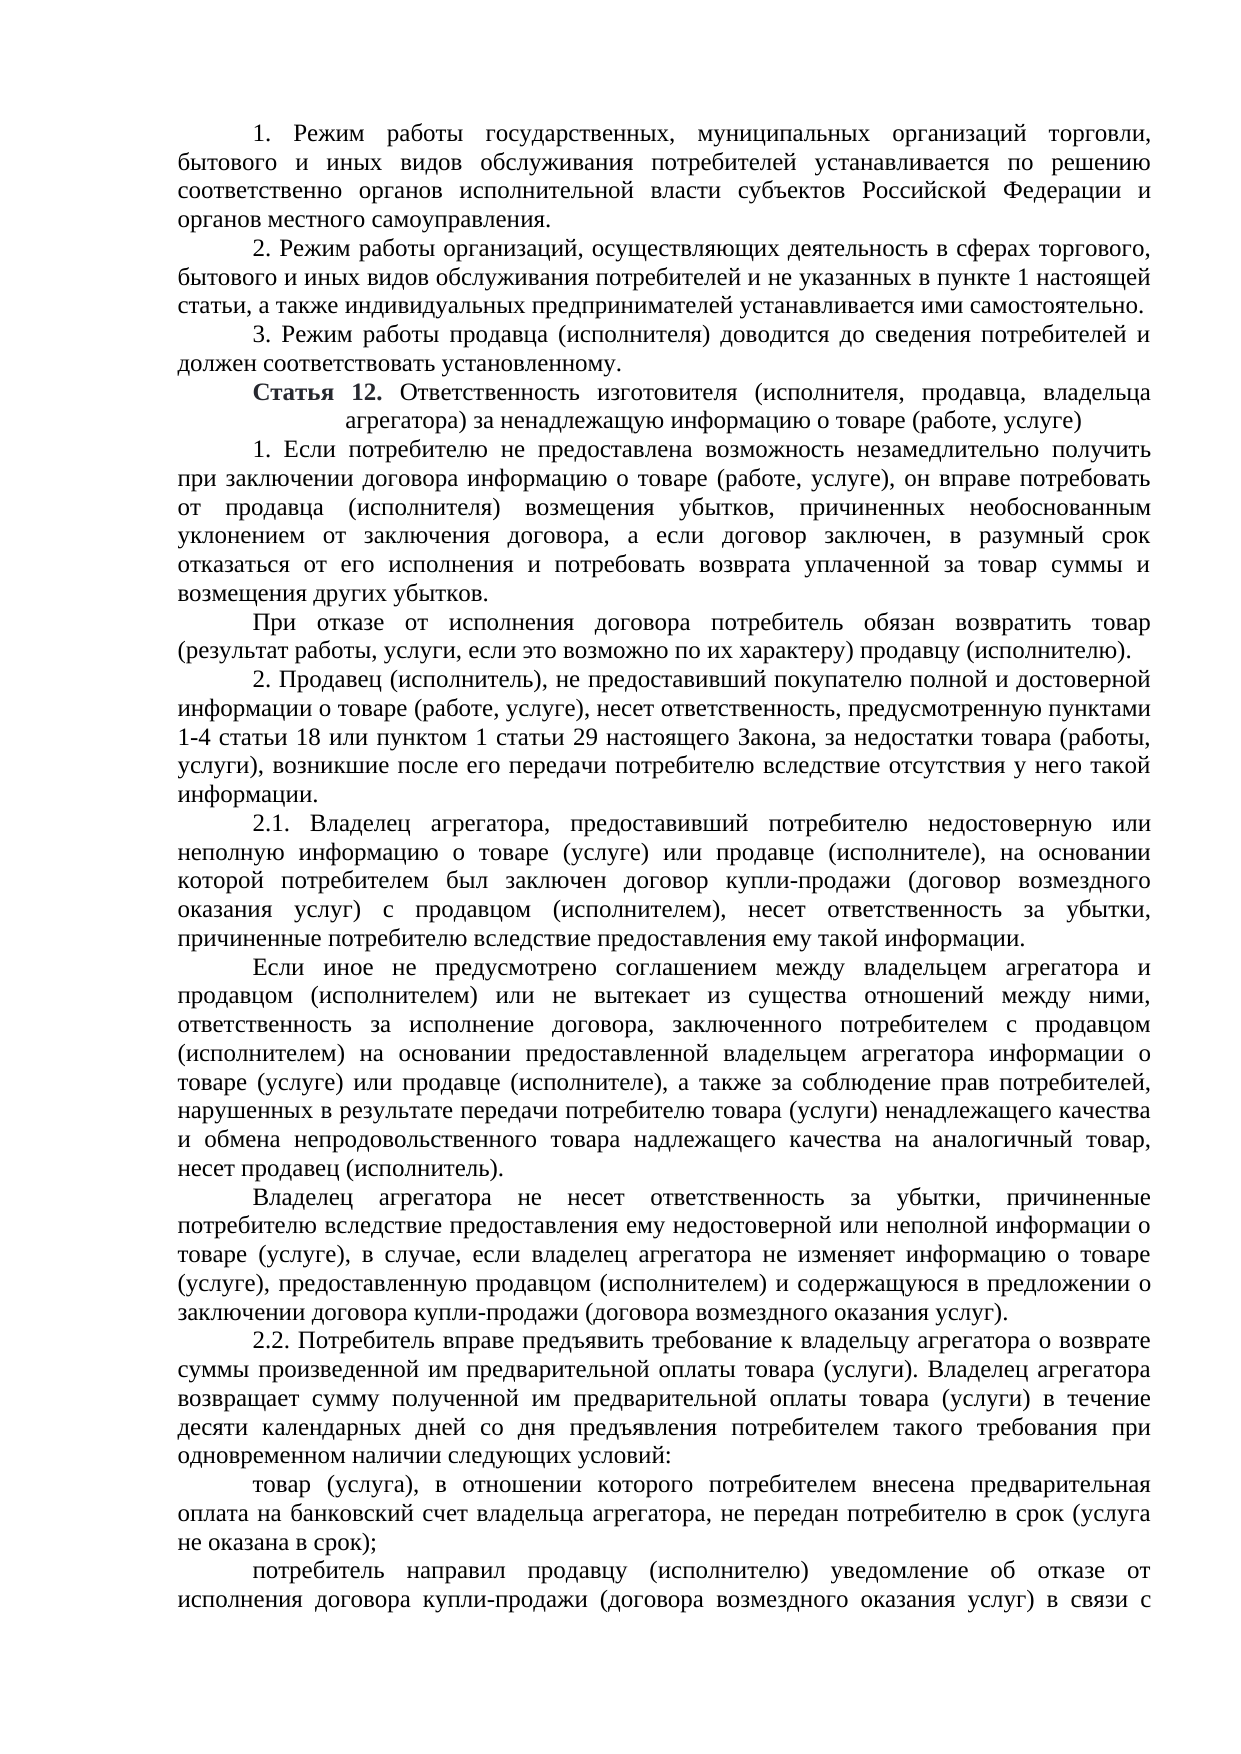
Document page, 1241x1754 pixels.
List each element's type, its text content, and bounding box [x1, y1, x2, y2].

text 2.1. Владелец агрегатора, предоставивший потребителю недостоверную или неполную информацию о товаре (услуге) или продавце (исполнителе), на основании которой потребителем был заключен договор купли-продажи (договор возмездного оказания услуг) с продавцом (исполнителем), несет ответственность за убытки, причиненные потребителю вследствие предоставления ему такой информации. [177, 808, 1152, 952]
text товар (услуга), в отношении которого потребителем внесена предварительная оплата на банковский счет владельца агрегатора, не передан потребителю в срок (услуга не оказана в срок); [177, 1469, 1152, 1556]
text 1. Режим работы государственных, муниципальных организаций торговли, бытового и иных видов обслуживания потребителей устанавливается по решению соответственно органов исполнительной власти субъектов Российской Федерации и органов местного самоуправления. [177, 118, 1152, 233]
text При отказе от исполнения договора потребитель обязан возвратить товар (результат работы, услуги, если это возможно по их характеру) продавцу (исполнителю). [177, 607, 1152, 664]
text 1. Если потребителю не предоставлена возможность незамедлительно получить при заключении договора информацию о товаре (работе, услуге), он вправе потребовать от продавца (исполнителя) возмещения убытков, причиненных необоснованным уклонением от заключения договора, а если договор заключен, в разумный срок отказаться от его исполнения и потребовать возврата уплаченной за товар суммы и возмещения других убытков. [177, 434, 1152, 607]
text Владелец агрегатора не несет ответственность за убытки, причиненные потребителю вследствие предоставления ему недостоверной или неполной информации о товаре (услуге), в случае, если владелец агрегатора не изменяет информацию о товаре (услуге), предоставленную продавцом (исполнителем) и содержащуюся в предложении о заключении договора купли-продажи (договора возмездного оказания услуг). [177, 1182, 1152, 1326]
text Статья 12. Ответственность изготовителя (исполнителя, продавца, владельца агрегатора) за ненадлежащую информацию о товаре (работе, услуге) [252, 377, 1152, 434]
text 2. Продавец (исполнитель), не предоставивший покупателю полной и достоверной информации о товаре (работе, услуге), несет ответственность, предусмотренную пунктами 1-4 статьи 18 или пунктом 1 статьи 29 настоящего Закона, за недостатки товара (работы, услуги), возникшие после его передачи потребителю вследствие отсутствия у него такой информации. [177, 664, 1152, 808]
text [177, 1556, 1152, 1613]
text 2.2. Потребитель вправе предъявить требование к владельцу агрегатора о возврате суммы произведенной им предварительной оплаты товара (услуги). Владелец агрегатора возвращает сумму полученной им предварительной оплаты товара (услуги) в течение десяти календарных дней со дня предъявления потребителем такого требования при одновременном наличии следующих условий: [177, 1326, 1152, 1469]
text 3. Режим работы продавца (исполнителя) доводится до сведения потребителей и должен соответствовать установленному. [177, 319, 1152, 377]
text Если иное не предусмотрено соглашением между владельцем агрегатора и продавцом (исполнителем) или не вытекает из существа отношений между ними, ответственность за исполнение договора, заключенного потребителем с продавцом (исполнителем) на основании предоставленной владельцем агрегатора информации о товаре (услуге) или продавце (исполнителе), а также за соблюдение прав потребителей, нарушенных в результате передачи потребителю товара (услуги) ненадлежащего качества и обмена непродовольственного товара надлежащего качества на аналогичный товар, несет продавец (исполнитель). [177, 952, 1152, 1182]
text 2. Режим работы организаций, осуществляющих деятельность в сферах торгового, бытового и иных видов обслуживания потребителей и не указанных в пункте 1 настоящей статьи, а также индивидуальных предпринимателей устанавливается ими самостоятельно. [177, 233, 1152, 319]
